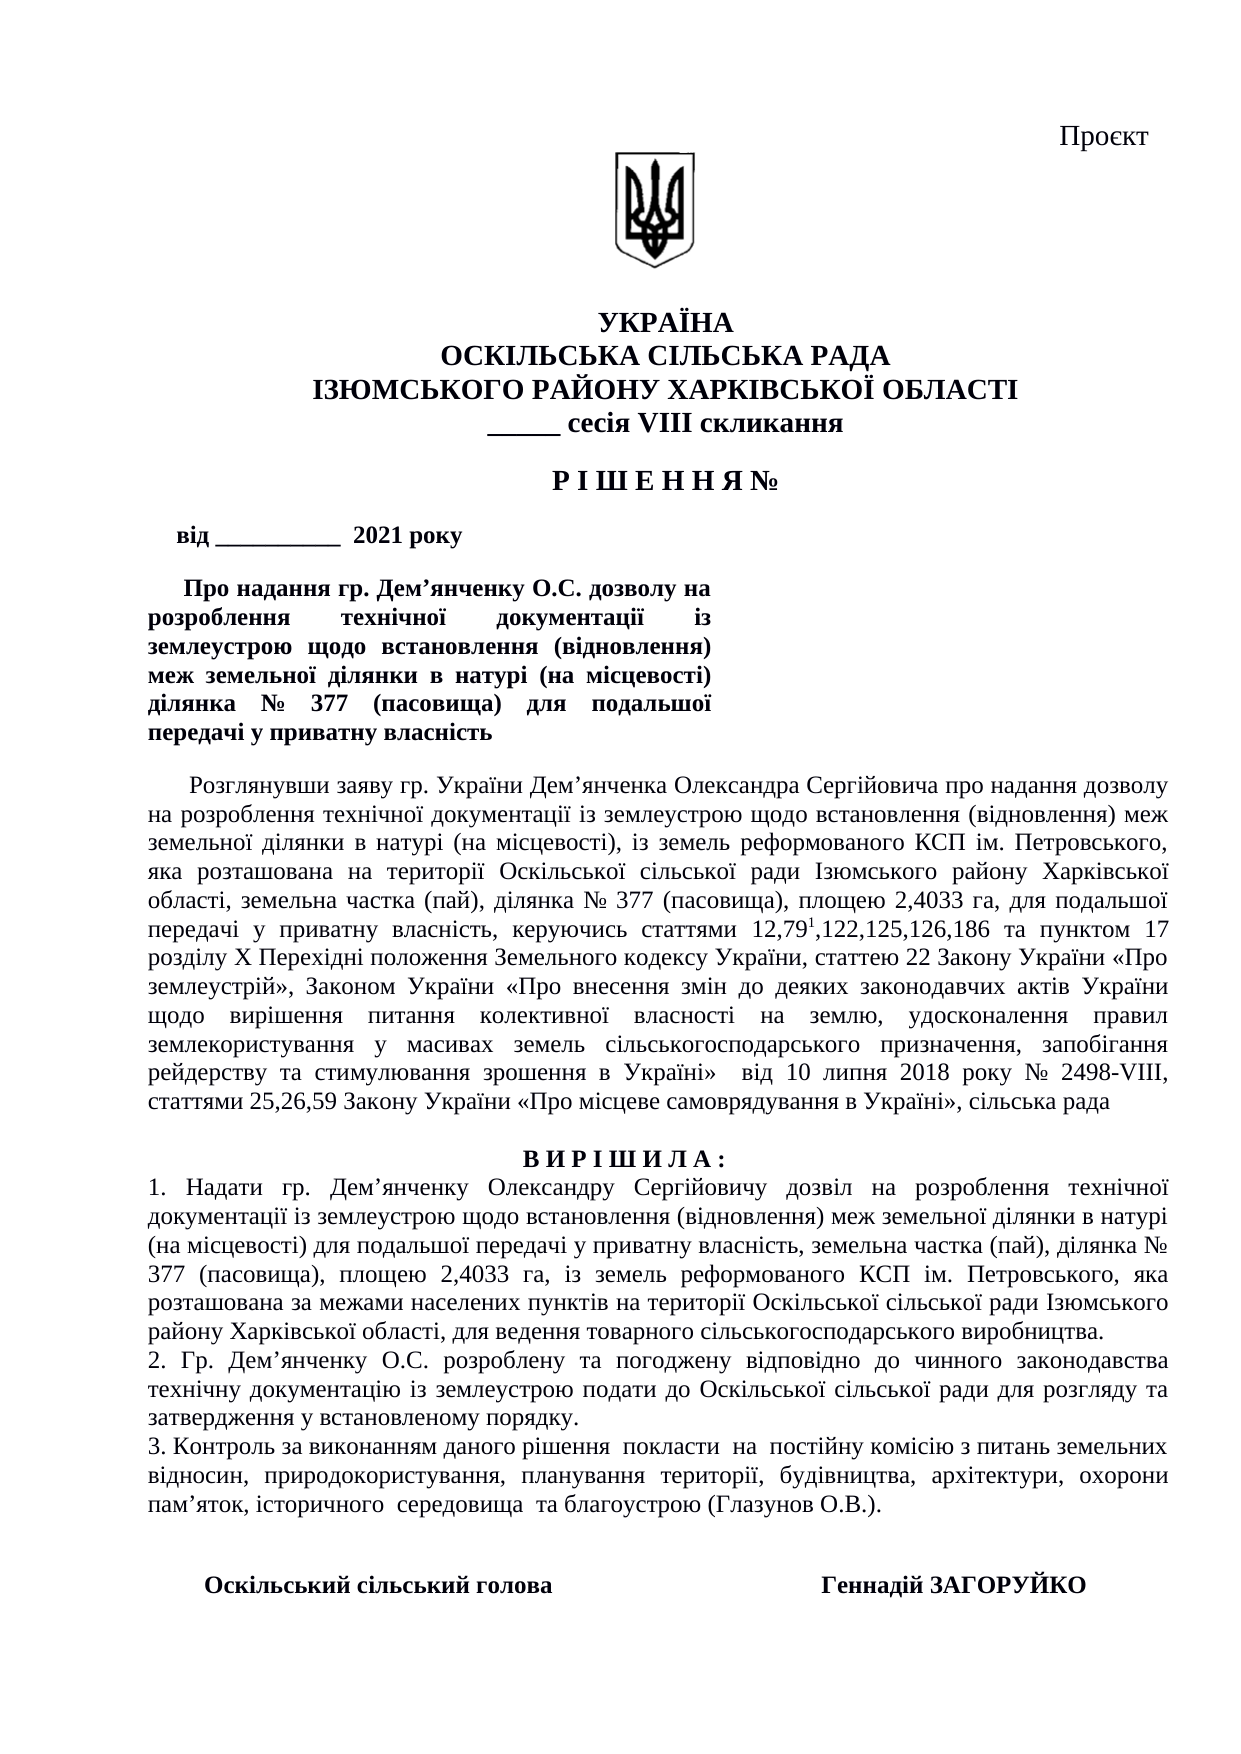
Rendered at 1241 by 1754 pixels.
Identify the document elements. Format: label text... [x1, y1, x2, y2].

text Про надання гр. Дем’янченку О.С. дозволу на розроблення технічної документації із землеустрою щодо встановлення (відновлення) меж земельної ділянки в натурі (на місцевості) ділянка № 377 (пасовища) для подальшої передачі у приватну власність [148, 573, 712, 746]
subtitle Проєкт [148, 118, 1169, 152]
picture [579, 151, 738, 305]
text Розглянувши заяву гр. України Дем’янченка Олександра Сергійовича про надання дозволу на розроблення технічної документації із землеустрою щодо встановлення (відновлення) меж земельної ділянки в натурі (на місцевості), із земель реформованого КСП ім. Петровського, яка розташована на території Оскільської сільської ради Ізюмського району Харківської області, земельна частка (пай), ділянка № 377 (пасовища), площею 2,4033 га, для подальшої передачі у приватну власність, керуючись статтями 12,791,122,125,126,186 та пунктом 17 розділу Х Перехідні положення Земельного кодексу України, статтею 22 Закону України «Про землеустрій», Законом України «Про внесення змін до деяких законодавчих актів України щодо вирішення питання колективної власності на землю, удосконалення правил землекористування у масивах земель сільськогосподарського призначення, запобігання рейдерству та стимулювання зрошення в Україні» від 10 липня 2018 року № 2498-VIII, статтями 25,26,59 Закону України «Про місцеве самоврядування в Україні», сільська рада [148, 770, 1169, 1115]
text 3. Контроль за виконанням даного рішення покласти на постійну комісію з питань земельних відносин, природокористування, планування території, будівництва, архітектури, охорони пам’яток, історичного середовища та благоустрою (Глазунов О.В.). [148, 1431, 1169, 1517]
text УКРАЇНА [161, 305, 1169, 338]
text ОСКІЛЬСЬКА СІЛЬСЬКА РАДА [161, 338, 1169, 372]
text 1. Надати гр. Дем’янченку Олександру Сергійовичу дозвіл на розроблення технічної документації із землеустрою щодо встановлення (відновлення) меж земельної ділянки в натурі (на місцевості) для подальшої передачі у приватну власність, земельна частка (пай), ділянка № 377 (пасовища), площею 2,4033 га, із земель реформованого КСП ім. Петровського, яка розташована за межами населених пунктів на території Оскільської сільської ради Ізюмського району Харківської області, для ведення товарного сільськогосподарського виробництва. [148, 1172, 1169, 1345]
text ІЗЮМСЬКОГО РАЙОНУ ХАРКІВСЬКОЇ ОБЛАСТІ [161, 372, 1169, 405]
text від __________ 2021 року [161, 521, 1169, 549]
text 2. Гр. Дем’янченку О.С. розроблену та погоджену відповідно до чинного законодавства технічну документацію із землеустрою подати до Оскільської сільської ради для розгляду та затвердження у встановленому порядку. [148, 1345, 1169, 1431]
text _____ сесія VІІІ скликання [161, 405, 1169, 439]
text Оскільський сільський голова Геннадій ЗАГОРУЙКО [148, 1570, 1169, 1599]
text Р І Ш Е Н Н Я № [161, 463, 1169, 497]
text В И Р І Ш И Л А : [148, 1144, 1169, 1172]
